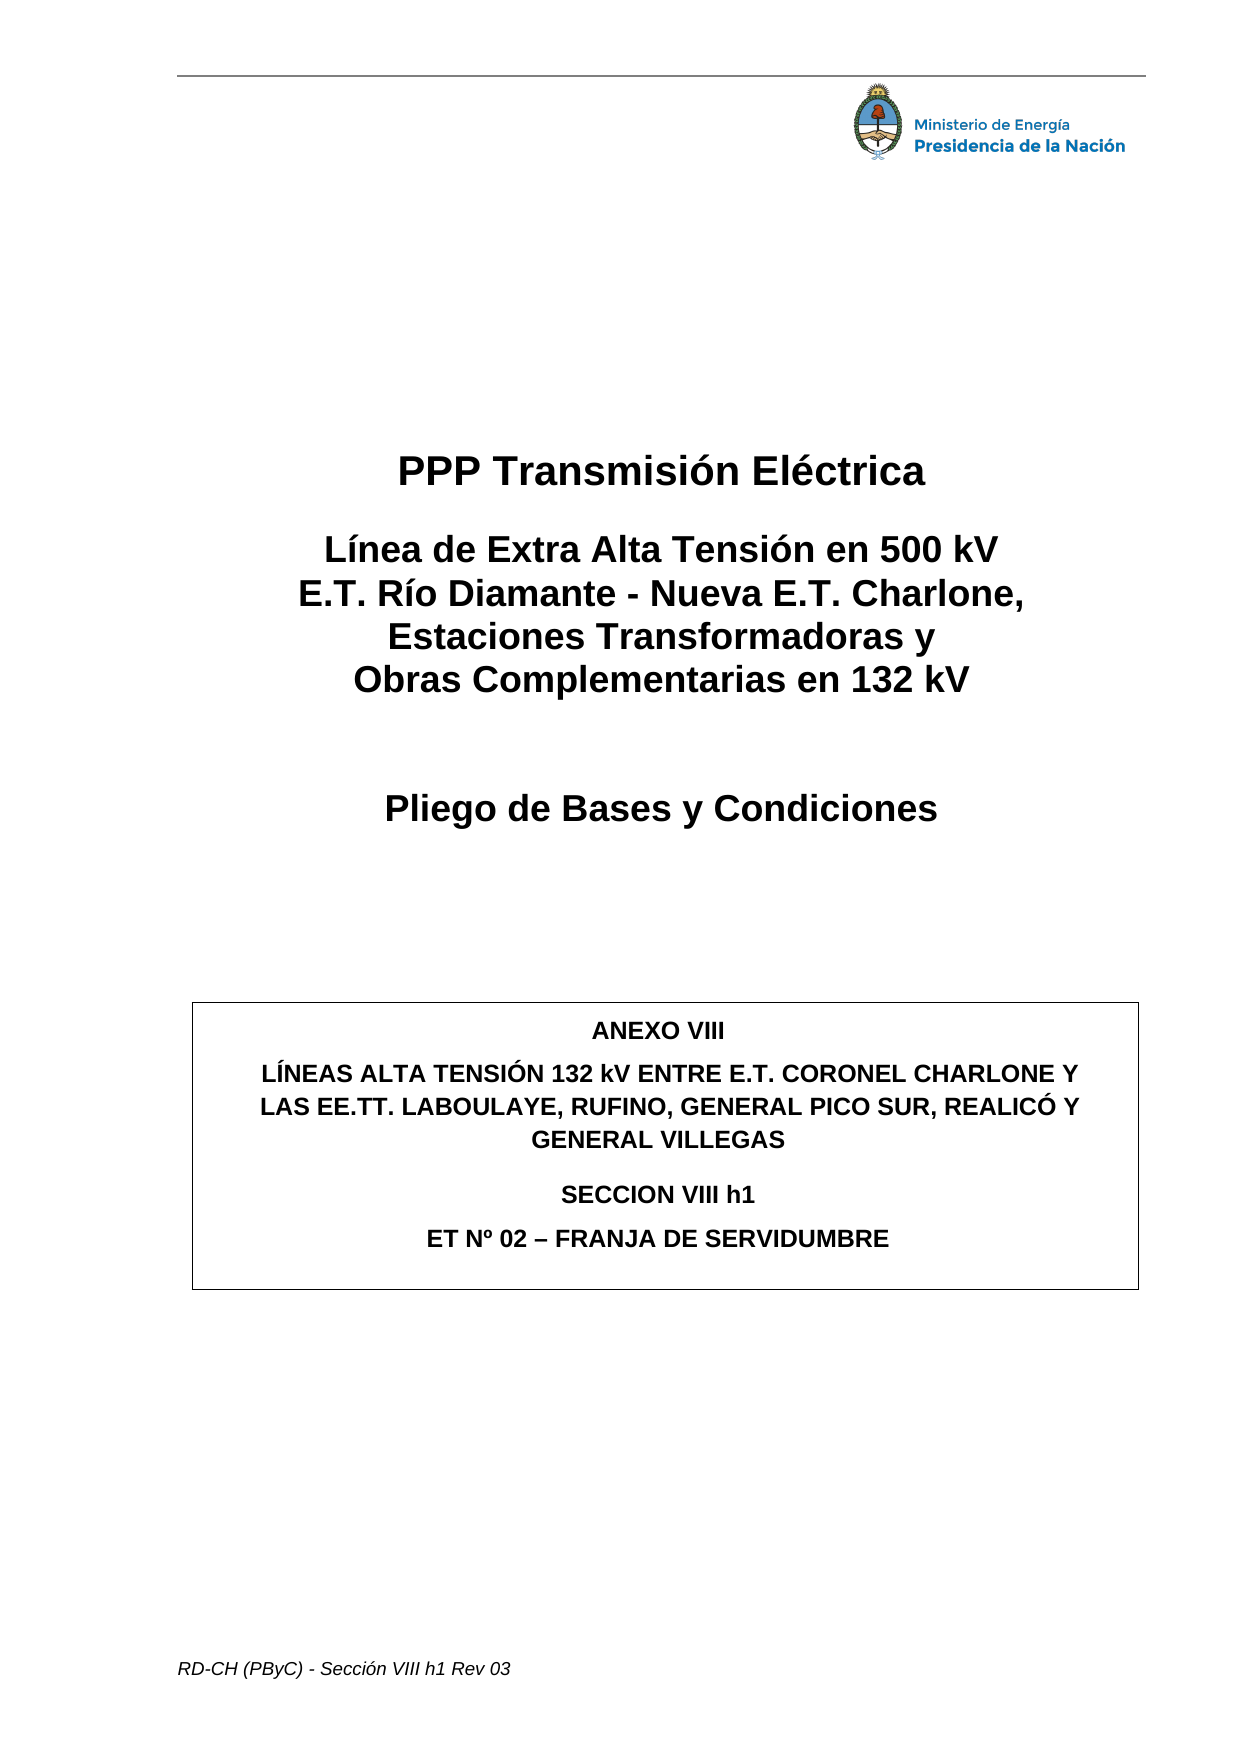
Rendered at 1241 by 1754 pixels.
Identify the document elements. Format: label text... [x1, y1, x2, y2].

picture [832, 77, 1146, 169]
text Obras Complementarias en 132 kV [177, 657, 1146, 700]
table_header ANEXO VIII LÍNEAS ALTA TENSIÓN 132 kV ENTRE E.T. CORONEL CHARLONE Y LAS EE.TT. LABOULAYE, RUFINO, GENERAL PICO SUR, REALICÓ Y GENERAL VILLEGAS SECCION VIII h1 ET Nº 02 – FRANJA DE SERVIDUMBRE [193, 1003, 1138, 1289]
text Estaciones Transformadoras y [177, 614, 1146, 657]
text Pliego de Bases y Condiciones [177, 786, 1146, 829]
text Línea de Extra Alta Tensión en 500 kV [177, 528, 1146, 571]
text PPP Transmisión Eléctrica [177, 446, 1146, 494]
text E.T. Río Diamante - Nueva E.T. Charlone, [177, 571, 1146, 614]
